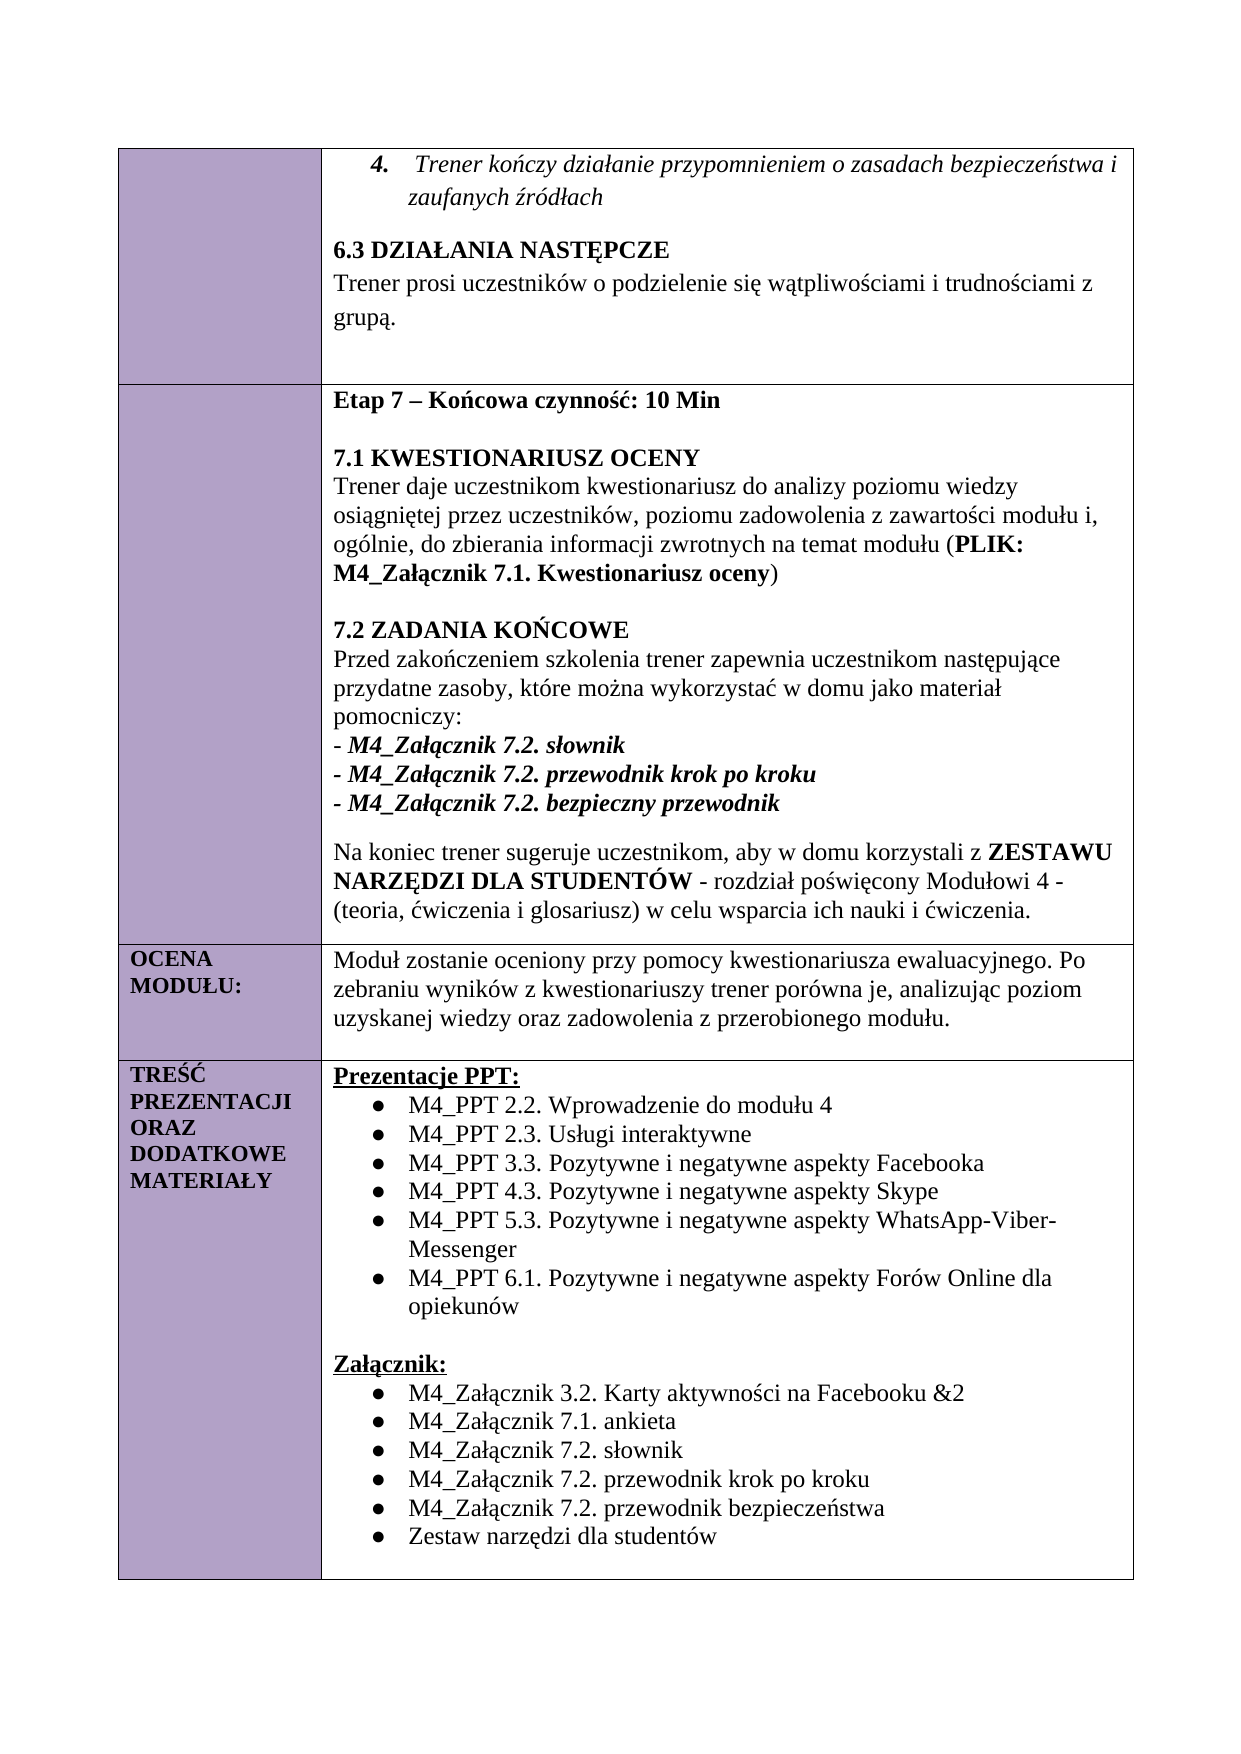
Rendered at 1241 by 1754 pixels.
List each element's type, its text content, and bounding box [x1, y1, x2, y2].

table_cell TREŚĆ PREZENTACJI ORAZ DODATKOWE MATERIAŁY [119, 1061, 321, 1579]
table_cell Moduł zostanie oceniony przy pomocy kwestionariusza ewaluacyjnego. Po zebraniu wyników z kwestionariuszy trener porówna je, analizując poziom uzyskanej wiedzy oraz zadowolenia z przerobionego modułu. [322, 945, 1133, 1060]
table_cell [119, 385, 321, 944]
table_cell Prezentacje PPT: M4_PPT 2.2. Wprowadzenie do modułu 4 M4_PPT 2.3. Usługi interaktywne M4_PPT 3.3. Pozytywne i negatywne aspekty Facebooka M4_PPT 4.3. Pozytywne i negatywne aspekty Skype M4_PPT 5.3. Pozytywne i negatywne aspekty WhatsApp-Viber-Messenger M4_PPT 6.1. Pozytywne i negatywne aspekty Forów Online dla opiekunów Załącznik: M4_Załącznik 3.2. Karty aktywności na Facebooku &2 M4_Załącznik 7.1. ankieta M4_Załącznik 7.2. słownik M4_Załącznik 7.2. przewodnik krok po kroku M4_Załącznik 7.2. przewodnik bezpieczeństwa Zestaw narzędzi dla studentów [322, 1061, 1133, 1579]
table_cell OCENA MODUŁU: [119, 945, 321, 1060]
table_cell Etap 7 – Końcowa czynność: 10 Min 7.1 KWESTIONARIUSZ OCENY Trener daje uczestnikom kwestionariusz do analizy poziomu wiedzy osiągniętej przez uczestników, poziomu zadowolenia z zawartości modułu i, ogólnie, do zbierania informacji zwrotnych na temat modułu (PLIK: M4_Załącznik 7.1. Kwestionariusz oceny) 7.2 ZADANIA KOŃCOWE Przed zakończeniem szkolenia trener zapewnia uczestnikom następujące przydatne zasoby, które można wykorzystać w domu jako materiał pomocniczy: - M4_Załącznik 7.2. słownik - M4_Załącznik 7.2. przewodnik krok po kroku - M4_Załącznik 7.2. bezpieczny przewodnik Na koniec trener sugeruje uczestnikom, aby w domu korzystali z ZESTAWU NARZĘDZI DLA STUDENTÓW - rozdział poświęcony Modułowi 4 - (teoria, ćwiczenia i glosariusz) w celu wsparcia ich nauki i ćwiczenia. [322, 385, 1133, 944]
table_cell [322, 149, 1133, 384]
table_cell [119, 149, 321, 384]
